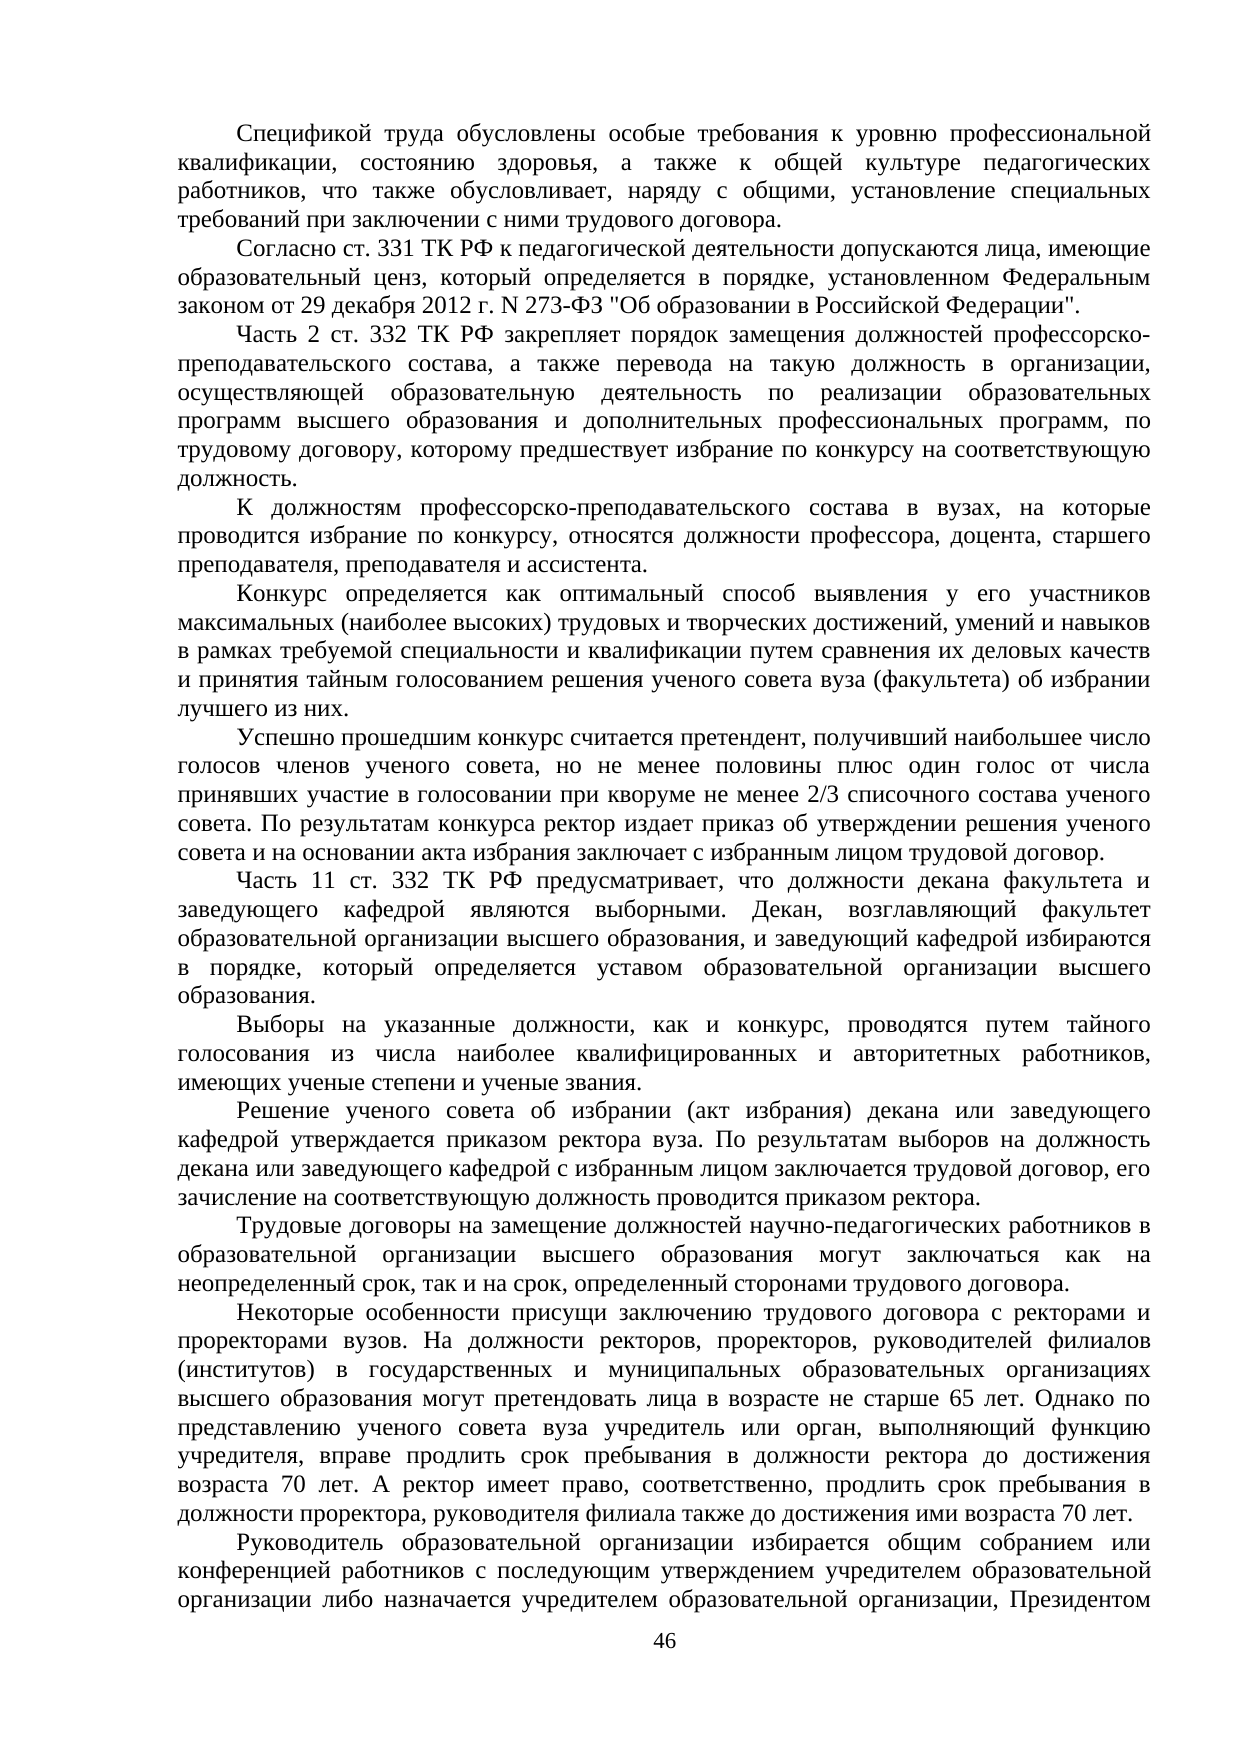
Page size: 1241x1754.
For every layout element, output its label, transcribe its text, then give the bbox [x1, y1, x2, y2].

text К должностям профессорско-преподавательского состава в вузах, на которые проводится избрание по конкурсу, относятся должности профессора, доцента, старшего преподавателя, преподавателя и ассистента. [177, 492, 1152, 578]
text Часть 11 ст. 332 ТК РФ предусматривает, что должности декана факультета и заведующего кафедрой являются выборными. Декан, возглавляющий факультет образовательной организации высшего образования, и заведующий кафедрой избираются в порядке, который определяется уставом образовательной организации высшего образования. [177, 866, 1152, 1009]
text Решение ученого совета об избрании (акт избрания) декана или заведующего кафедрой утверждается приказом ректора вуза. По результатам выборов на должность декана или заведующего кафедрой с избранным лицом заключается трудовой договор, его зачисление на соответствующую должность проводится приказом ректора. [177, 1096, 1152, 1211]
text Выборы на указанные должности, как и конкурс, проводятся путем тайного голосования из числа наиболее квалифицированных и авторитетных работников, имеющих ученые степени и ученые звания. [177, 1009, 1152, 1096]
text Часть 2 ст. 332 ТК РФ закрепляет порядок замещения должностей профессорско-преподавательского состава, а также перевода на такую должность в организации, осуществляющей образовательную деятельность по реализации образовательных программ высшего образования и дополнительных профессиональных программ, по трудовому договору, которому предшествует избрание по конкурсу на соответствующую должность. [177, 319, 1152, 492]
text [177, 1527, 1152, 1613]
text Успешно прошедшим конкурс считается претендент, получивший наибольшее число голосов членов ученого совета, но не менее половины плюс один голос от числа принявших участие в голосовании при кворуме не менее 2/3 списочного состава ученого совета. По результатам конкурса ректор издает приказ об утверждении решения ученого совета и на основании акта избрания заключает с избранным лицом трудовой договор. [177, 722, 1152, 866]
text Конкурс определяется как оптимальный способ выявления у его участников максимальных (наиболее высоких) трудовых и творческих достижений, умений и навыков в рамках требуемой специальности и квалификации путем сравнения их деловых качеств и принятия тайным голосованием решения ученого совета вуза (факультета) об избрании лучшего из них. [177, 578, 1152, 722]
text Согласно ст. 331 ТК РФ к педагогической деятельности допускаются лица, имеющие образовательный ценз, который определяется в порядке, установленном Федеральным законом от 29 декабря 2012 г. N 273-ФЗ "Об образовании в Российской Федерации". [177, 233, 1152, 319]
text Спецификой труда обусловлены особые требования к уровню профессиональной квалификации, состоянию здоровья, а также к общей культуре педагогических работников, что также обусловливает, наряду с общими, установление специальных требований при заключении с ними трудового договора. [177, 118, 1152, 233]
text Некоторые особенности присущи заключению трудового договора с ректорами и проректорами вузов. На должности ректоров, проректоров, руководителей филиалов (институтов) в государственных и муниципальных образовательных организациях высшего образования могут претендовать лица в возрасте не старше 65 лет. Однако по представлению ученого совета вуза учредитель или орган, выполняющий функцию учредителя, вправе продлить срок пребывания в должности ректора до достижения возраста 70 лет. А ректор имеет право, соответственно, продлить срок пребывания в должности проректора, руководителя филиала также до достижения ими возраста 70 лет. [177, 1297, 1152, 1527]
text Трудовые договоры на замещение должностей научно-педагогических работников в образовательной организации высшего образования могут заключаться как на неопределенный срок, так и на срок, определенный сторонами трудового договора. [177, 1211, 1152, 1297]
